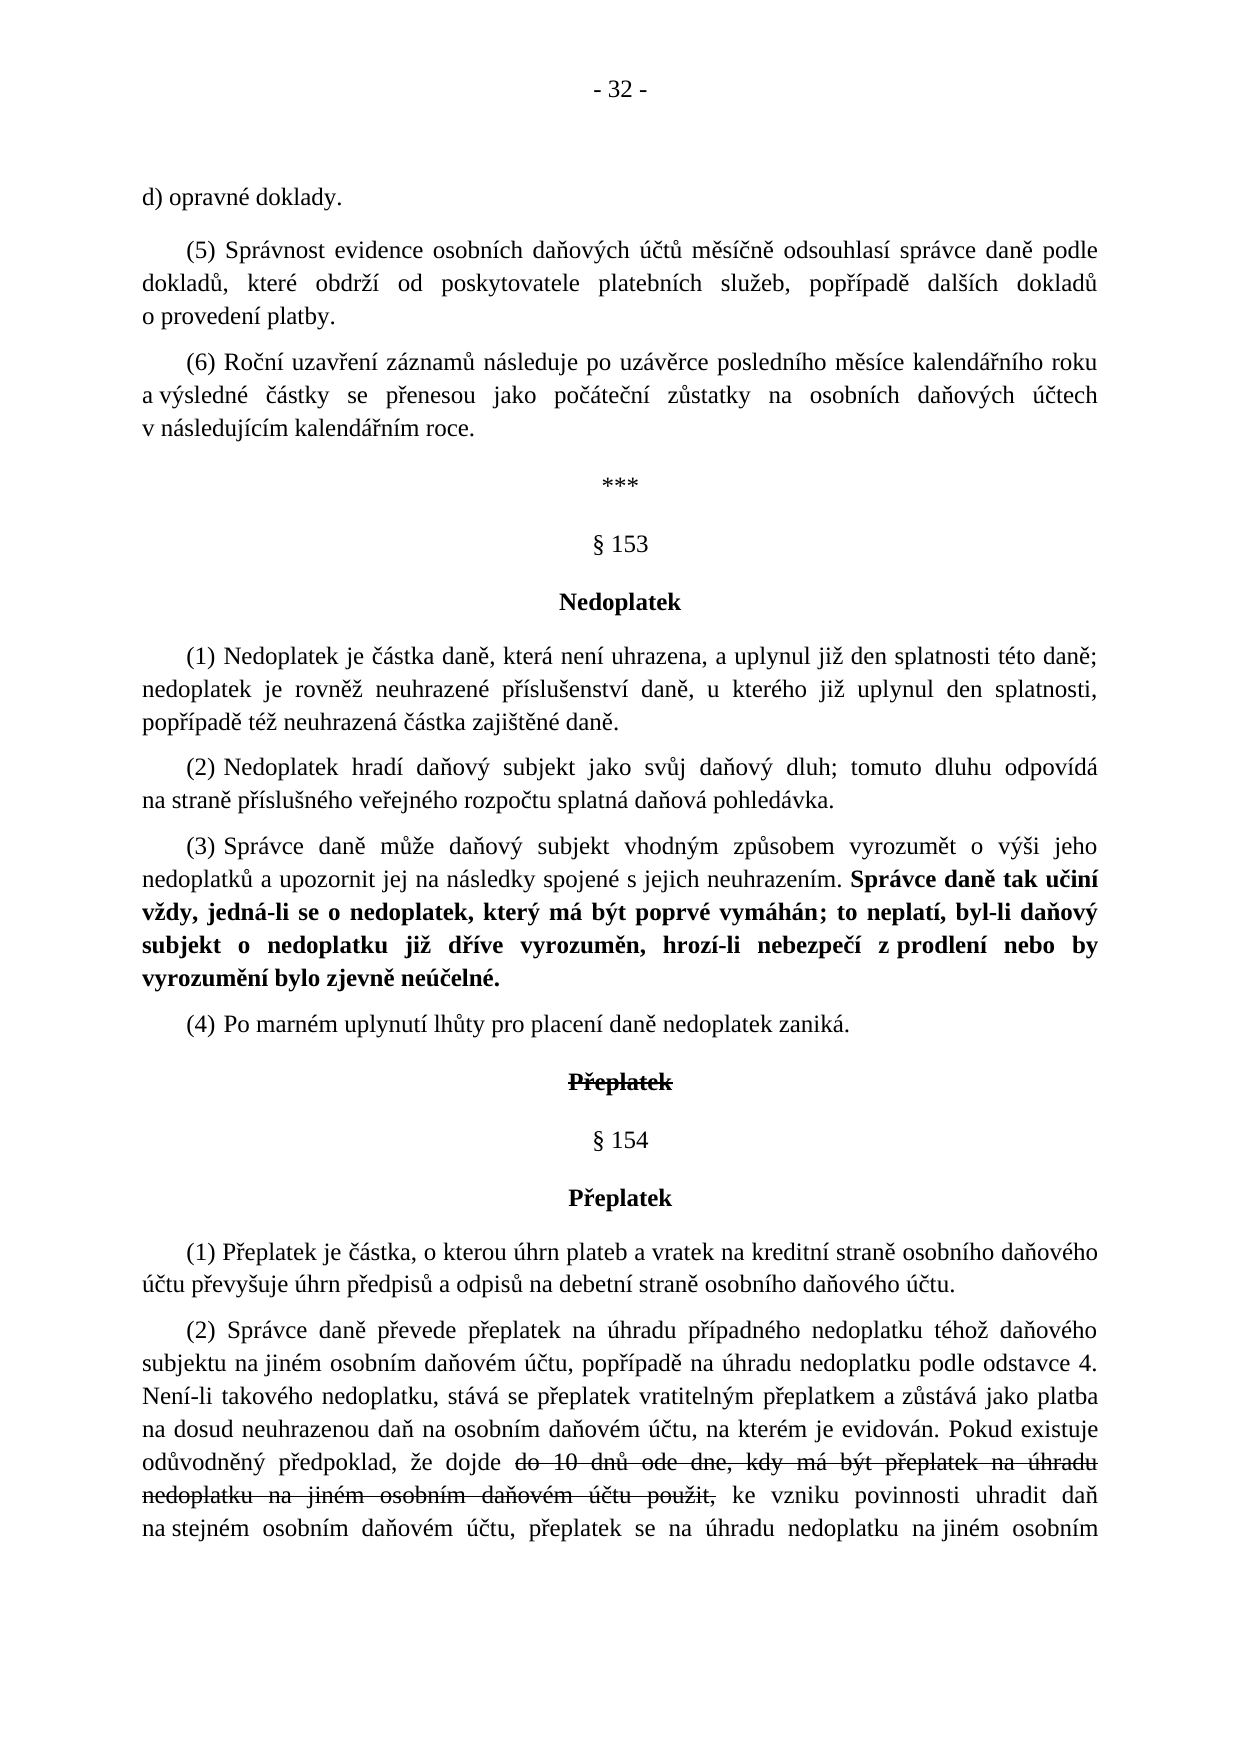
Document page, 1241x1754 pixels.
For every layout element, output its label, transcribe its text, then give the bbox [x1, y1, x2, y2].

text Přeplatek [142, 1067, 1098, 1095]
list Nedoplatek je částka daně, která není uhrazena, a uplynul již den splatnosti této daně; nedoplatek je rovněž neuhrazené příslušenství daně, u kterého již uplynul den splatnosti, popřípadě též neuhrazená částka zajištěné daně. [142, 641, 1098, 736]
text (1) Přeplatek je částka, o kterou úhrn plateb a vratek na kreditní straně osobního daňového účtu převyšuje úhrn předpisů a odpisů na debetní straně osobního daňového účtu. [142, 1237, 1098, 1298]
text *** [142, 471, 1098, 500]
text Správce daně může daňový subjekt vhodným způsobem vyrozumět o výši jeho nedoplatků a upozornit jej na následky spojené s jejich neuhrazením. Správce daně tak učiní vždy, jedná-li se o nedoplatek, který má být poprvé vymáhán; to neplatí, byl-li daňový subjekt o nedoplatku již dříve vyrozuměn, hrozí-li nebezpečí z prodlení nebo by vyrozumění bylo zjevně neúčelné. [142, 831, 1098, 992]
text (5) Správnost evidence osobních daňových účtů měsíčně odsouhlasí správce daně podle dokladů, které obdrží od poskytovatele platebních služeb, popřípadě dalších dokladů o provedení platby. [142, 235, 1098, 330]
text § 154 [142, 1125, 1098, 1153]
text (6) Roční uzavření záznamů následuje po uzávěrce posledního měsíce kalendářního roku a výsledné částky se přenesou jako počáteční zůstatky na osobních daňových účtech v následujícím kalendářním roce. [142, 347, 1098, 442]
text d) opravné doklady. [142, 182, 1098, 210]
text Nedoplatek [142, 587, 1098, 616]
text Po marném uplynutí lhůty pro placení daně nedoplatek zaniká. [142, 1009, 1098, 1037]
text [142, 1315, 1098, 1542]
text § 153 [142, 529, 1098, 558]
list Nedoplatek hradí daňový subjekt jako svůj daňový dluh; tomuto dluhu odpovídá na straně příslušného veřejného rozpočtu splatná daňová pohledávka. [142, 752, 1098, 814]
text Přeplatek [142, 1183, 1098, 1211]
